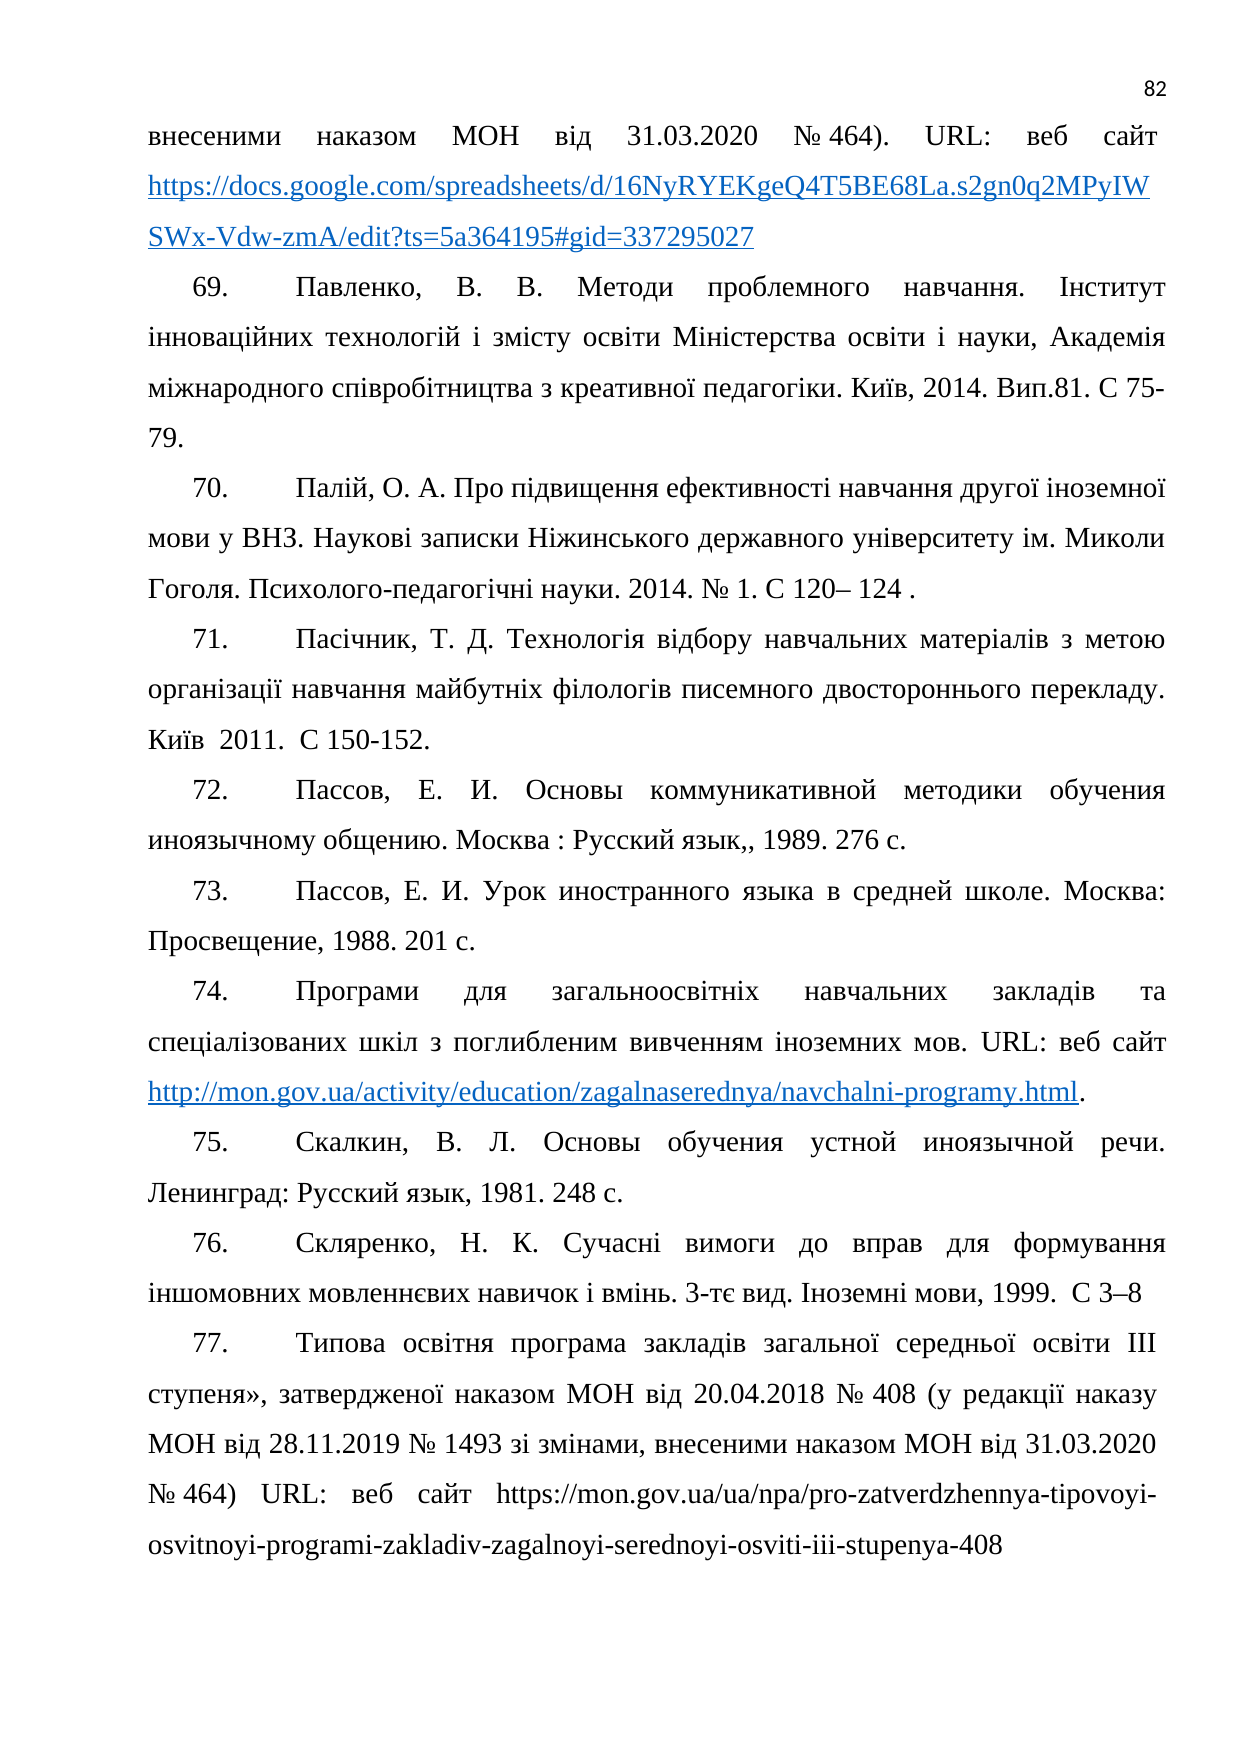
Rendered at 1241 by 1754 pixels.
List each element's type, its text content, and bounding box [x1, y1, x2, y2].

list Палій, О. А. Про підвищення ефективності навчання другої іноземної мови у ВНЗ. Наукові записки Ніжинського державного університету ім. Миколи Гоголя. Психолого-педагогічні науки. 2014. № 1. С 120– 124 . [148, 470, 1167, 604]
list Типова освітня програма закладів загальної середньої освіти ІІІ ступеня», затвердженої наказом МОН від 20.04.2018 № 408 (у редакції наказу МОН від 28.11.2019 № 1493 зі змінами, внесеними наказом МОН від 31.03.2020 № 464) URL: веб сайт https://mon.gov.ua/ua/npa/pro-zatverdzhennya-tipovoyi-osvitnoyi-programi-zakladiv-zagalnoyi-serednoyi-osviti-iii-stupenya-408 [148, 1326, 1158, 1560]
list Павленко, В. В. Методи проблемного навчання. Інститут інноваційних технологій і змісту освіти Міністерства освіти і науки, Академія міжнародного співробітництва з креативної педагогіки. Київ, 2014. Вип.81. С 75-79. [148, 269, 1167, 453]
list Пассов, Е. И. Основы коммуникативной методики обучения иноязычному общению. Москва : Русский язык,, 1989. 276 с. [148, 772, 1167, 856]
list Програми для загальноосвітніх навчальних закладів та спеціалізованих шкіл з поглибленим вивченням іноземних мов. URL: веб сайт http://mon.gov.ua/activity/education/zagalnaserednya/navchalni-programy.html. [148, 973, 1167, 1108]
list Скалкин, В. Л. Основы обучения устной иноязычной речи. Ленинград: Русский язык, 1981. 248 с. [148, 1124, 1167, 1208]
list Пасічник, Т. Д. Технологія відбору навчальних матеріалів з метою організації навчання майбутніх філологів писемного двостороннього перекладу. Київ 2011. С 150-152. [148, 621, 1167, 755]
list Пассов, Е. И. Урок иностранного языка в средней школе. Москва: Просвещение, 1988. 201 с. [148, 873, 1167, 957]
list Скляренко, Н. К. Сучасні вимоги до вправ для формування іншомовних мовленнєвих навичок і вмінь. 3-тє вид. Іноземні мови, 1999. С 3–8 [148, 1225, 1167, 1309]
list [148, 118, 1158, 252]
